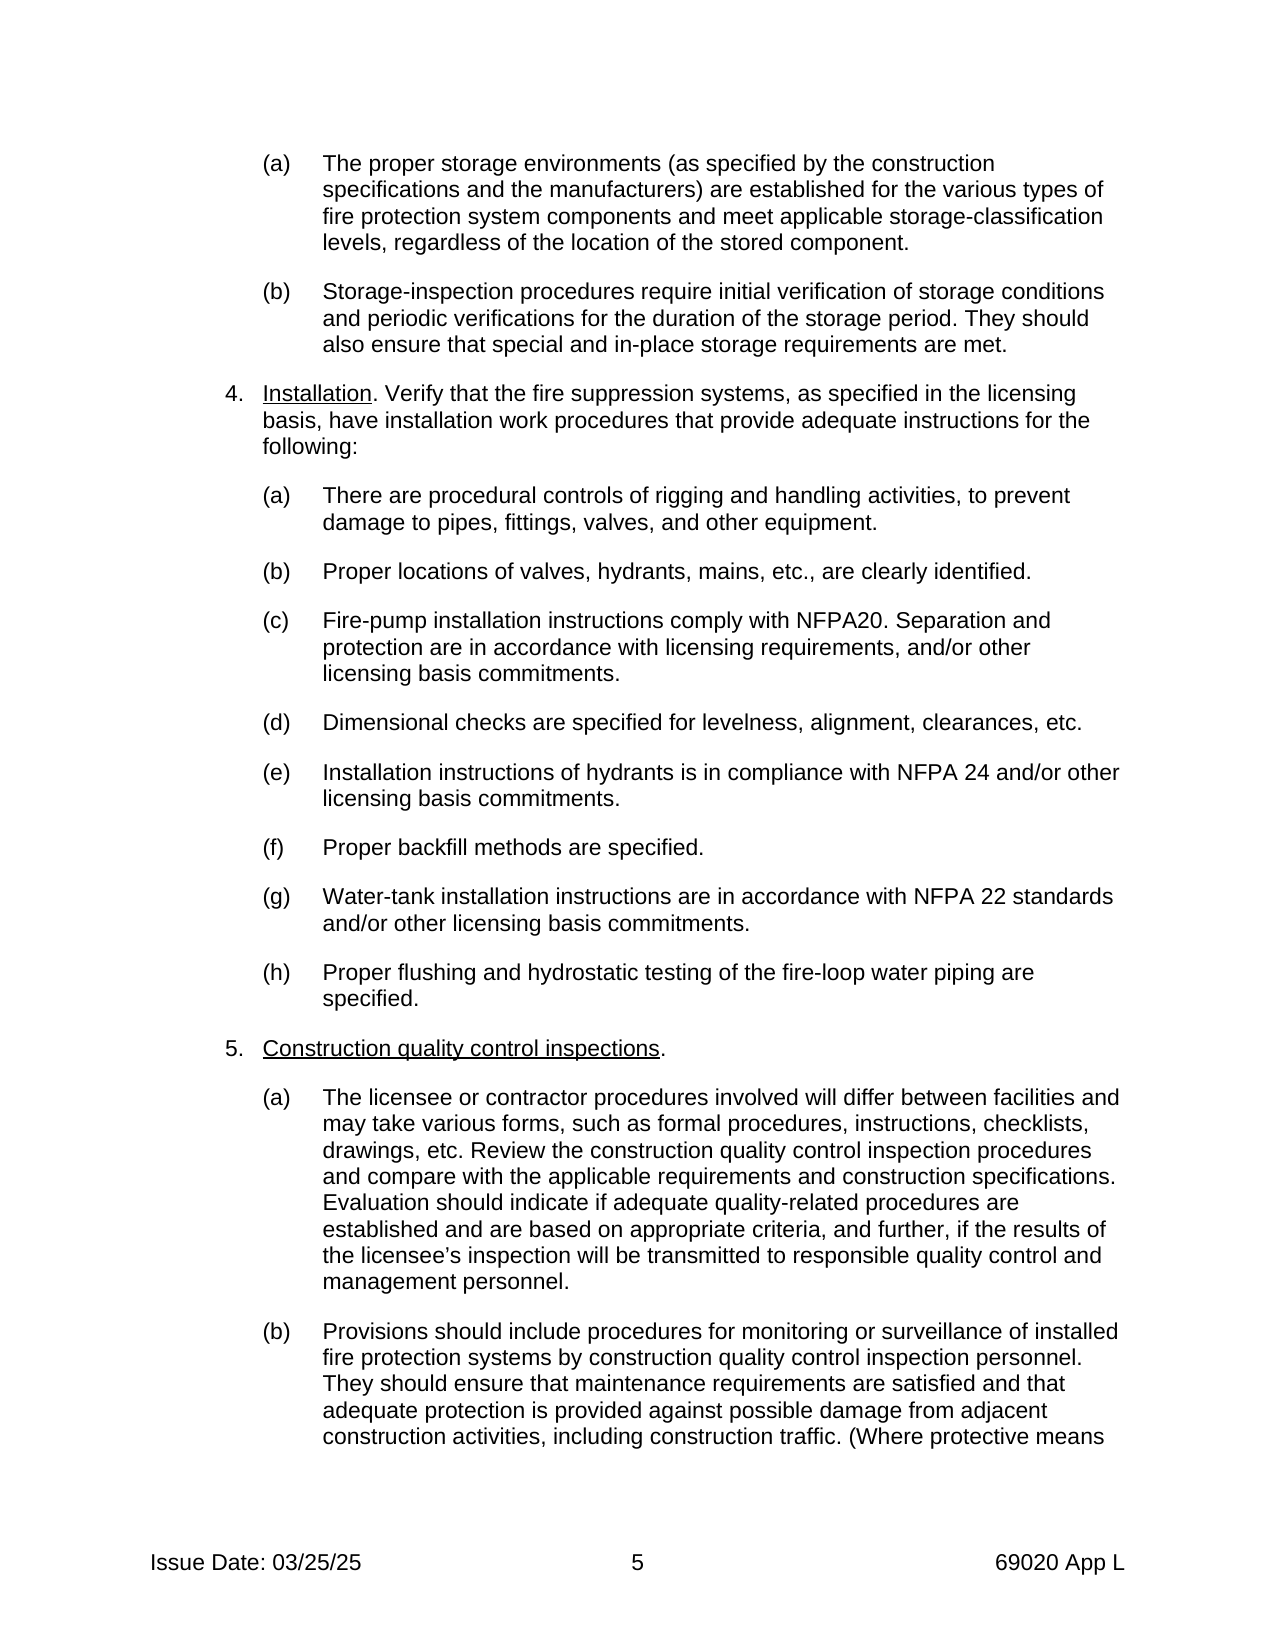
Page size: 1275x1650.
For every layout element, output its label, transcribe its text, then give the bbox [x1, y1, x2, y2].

list Fire-pump installation instructions comply with NFPA20. Separation and protection are in accordance with licensing requirements, and/or other licensing basis commitments. [262, 607, 1125, 686]
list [262, 1318, 1125, 1449]
list Installation. Verify that the fire suppression systems, as specified in the licensing basis, have installation work procedures that provide adequate instructions for the following: [225, 380, 1125, 459]
list Proper backfill methods are specified. [262, 834, 1125, 860]
list Installation instructions of hydrants is in compliance with NFPA 24 and/or other licensing basis commitments. [262, 758, 1125, 811]
list There are procedural controls of rigging and handling activities, to prevent damage to pipes, fittings, valves, and other equipment. [262, 482, 1125, 535]
list Proper locations of valves, hydrants, mains, etc., are clearly identified. [262, 558, 1125, 584]
list Construction quality control inspections. [225, 1034, 1125, 1061]
list Dimensional checks are specified for levelness, alignment, clearances, etc. [262, 709, 1125, 736]
list Water-tank installation instructions are in accordance with NFPA 22 standards and/or other licensing basis commitments. [262, 883, 1125, 936]
list The licensee or contractor procedures involved will differ between facilities and may take various forms, such as formal procedures, instructions, checklists, drawings, etc. Review the construction quality control inspection procedures and compare with the applicable requirements and construction specifications. Evaluation should indicate if adequate quality-related procedures are established and are based on appropriate criteria, and further, if the results of the licensee’s inspection will be transmitted to responsible quality control and management personnel. [262, 1084, 1125, 1295]
list Storage-inspection procedures require initial verification of storage conditions and periodic verifications for the duration of the storage period. They should also ensure that special and in-place storage requirements are met. [262, 278, 1125, 357]
list Proper flushing and hydrostatic testing of the fire-loop water piping are specified. [262, 959, 1125, 1012]
list The proper storage environments (as specified by the construction specifications and the manufacturers) are established for the various types of fire protection system components and meet applicable storage-classification levels, regardless of the location of the stored component. [262, 150, 1125, 255]
